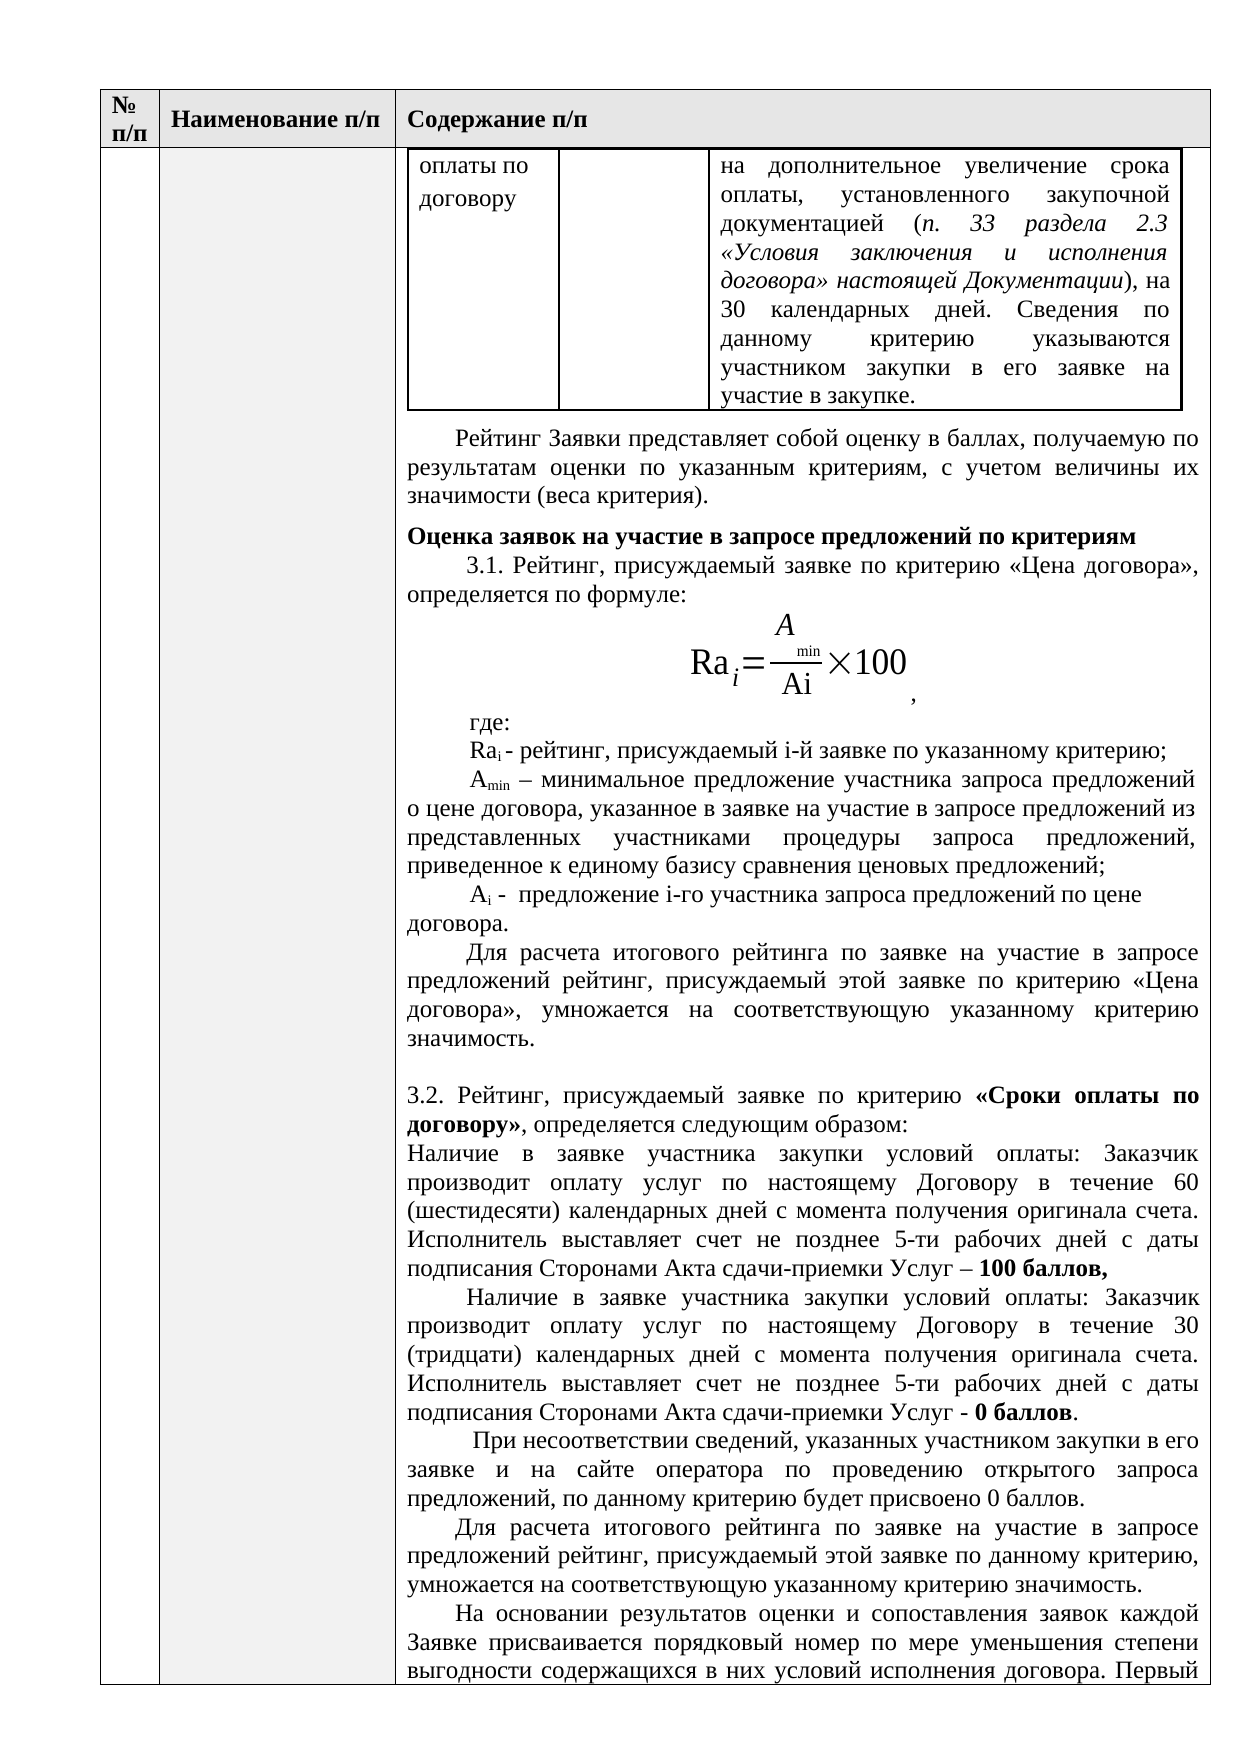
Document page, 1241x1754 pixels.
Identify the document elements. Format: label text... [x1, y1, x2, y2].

table_cell [101, 148, 159, 1684]
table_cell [396, 148, 1210, 1684]
table_header Наименование п/п [160, 90, 395, 147]
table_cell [160, 148, 395, 1684]
table_header № п/п [101, 90, 159, 147]
table_header Содержание п/п [396, 90, 1210, 147]
